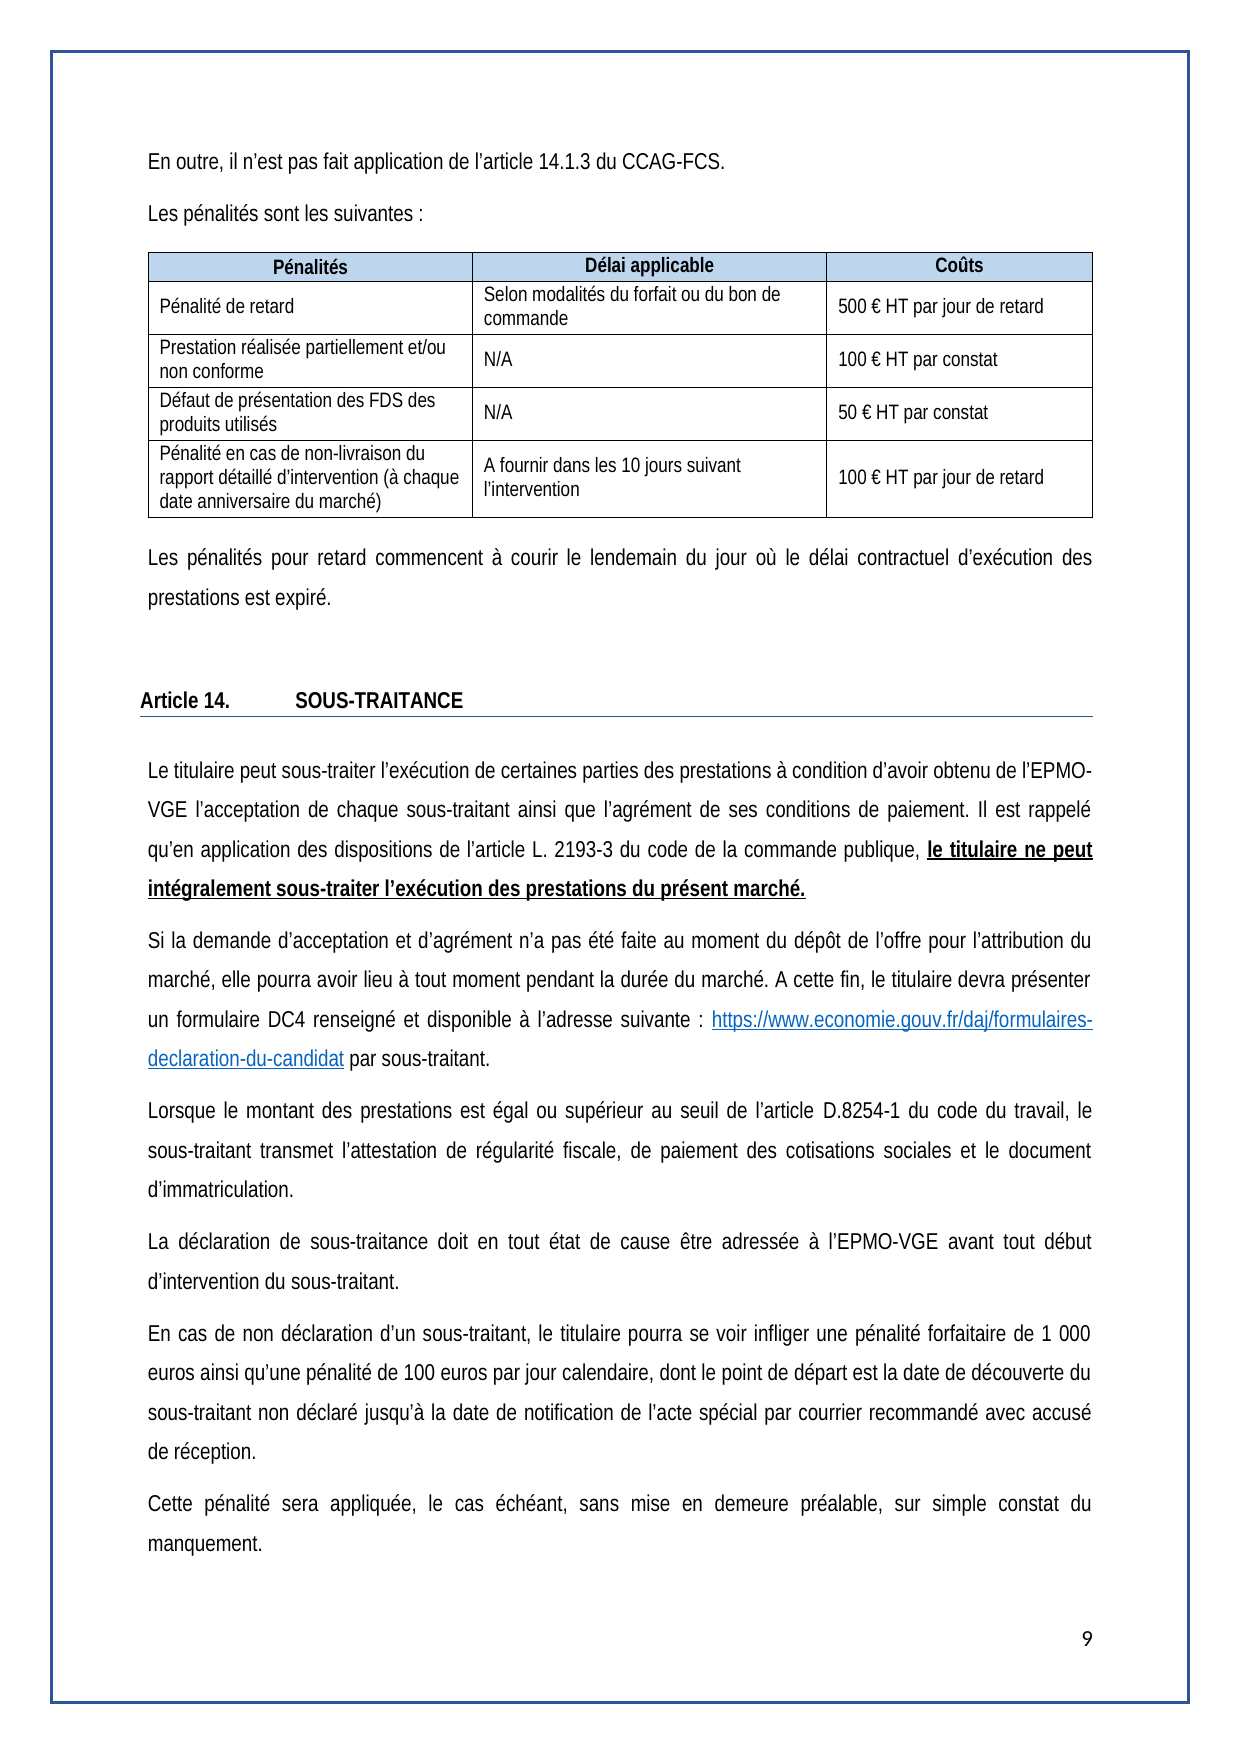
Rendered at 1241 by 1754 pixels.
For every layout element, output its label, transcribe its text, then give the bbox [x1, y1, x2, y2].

table_cell Selon modalités du forfait ou du bon de commande [473, 282, 826, 334]
text La déclaration de sous-traitance doit en tout état de cause être adressée à l’EPMO-VGE avant tout début d’intervention du sous-traitant. [148, 1228, 1093, 1294]
text Les pénalités sont les suivantes : [148, 199, 1093, 226]
table_header Coûts [827, 253, 1092, 281]
text Lorsque le montant des prestations est égal ou supérieur au seuil de l’article D.8254-1 du code du travail, le sous-traitant transmet l’attestation de régularité fiscale, de paiement des cotisations sociales et le document d’immatriculation. [148, 1097, 1093, 1203]
text Les pénalités pour retard commencent à courir le lendemain du jour où le délai contractuel d’exécution des prestations est expiré. [148, 544, 1093, 610]
table_cell Pénalité de retard [149, 282, 472, 334]
table_cell 50 € HT par constat [827, 388, 1092, 440]
list SOUS-TRAITANCE [140, 687, 1093, 716]
table_cell N/A [473, 388, 826, 440]
text Le titulaire peut sous-traiter l’exécution de certaines parties des prestations à condition d’avoir obtenu de l’EPMO-VGE l’acceptation de chaque sous-traitant ainsi que l’agrément de ses conditions de paiement. Il est rappelé qu’en application des dispositions de l’article L. 2193-3 du code de la commande publique, le titulaire ne peut intégralement sous-traiter l’exécution des prestations du présent marché. [148, 757, 1093, 901]
table_cell N/A [473, 335, 826, 387]
text Cette pénalité sera appliquée, le cas échéant, sans mise en demeure préalable, sur simple constat du manquement. [148, 1490, 1093, 1556]
table_cell Prestation réalisée partiellement et/ou non conforme [149, 335, 472, 387]
text Si la demande d’acceptation et d’agrément n’a pas été faite au moment du dépôt de l’offre pour l’attribution du marché, elle pourra avoir lieu à tout moment pendant la durée du marché. A cette fin, le titulaire devra présenter un formulaire DC4 renseigné et disponible à l’adresse suivante : https://www.economie.gouv.fr/daj/formulaires-declaration-du-candidat par sous-traitant. [148, 927, 1093, 1072]
table_header Délai applicable [473, 253, 826, 281]
table_cell 100 € HT par jour de retard [827, 441, 1092, 517]
table_header Pénalités [149, 253, 472, 281]
table_cell Défaut de présentation des FDS des produits utilisés [149, 388, 472, 440]
text En outre, il n’est pas fait application de l’article 14.1.3 du CCAG-FCS. [148, 148, 1093, 174]
table_cell A fournir dans les 10 jours suivant l’intervention [473, 441, 826, 517]
table_cell Pénalité en cas de non-livraison du rapport détaillé d’intervention (à chaque date anniversaire du marché) [149, 441, 472, 517]
table_cell 100 € HT par constat [827, 335, 1092, 387]
table_cell 500 € HT par jour de retard [827, 282, 1092, 334]
text En cas de non déclaration d’un sous-traitant, le titulaire pourra se voir infliger une pénalité forfaitaire de 1 000 euros ainsi qu’une pénalité de 100 euros par jour calendaire, dont le point de départ est la date de découverte du sous-traitant non déclaré jusqu’à la date de notification de l’acte spécial par courrier recommandé avec accusé de réception. [148, 1320, 1093, 1464]
